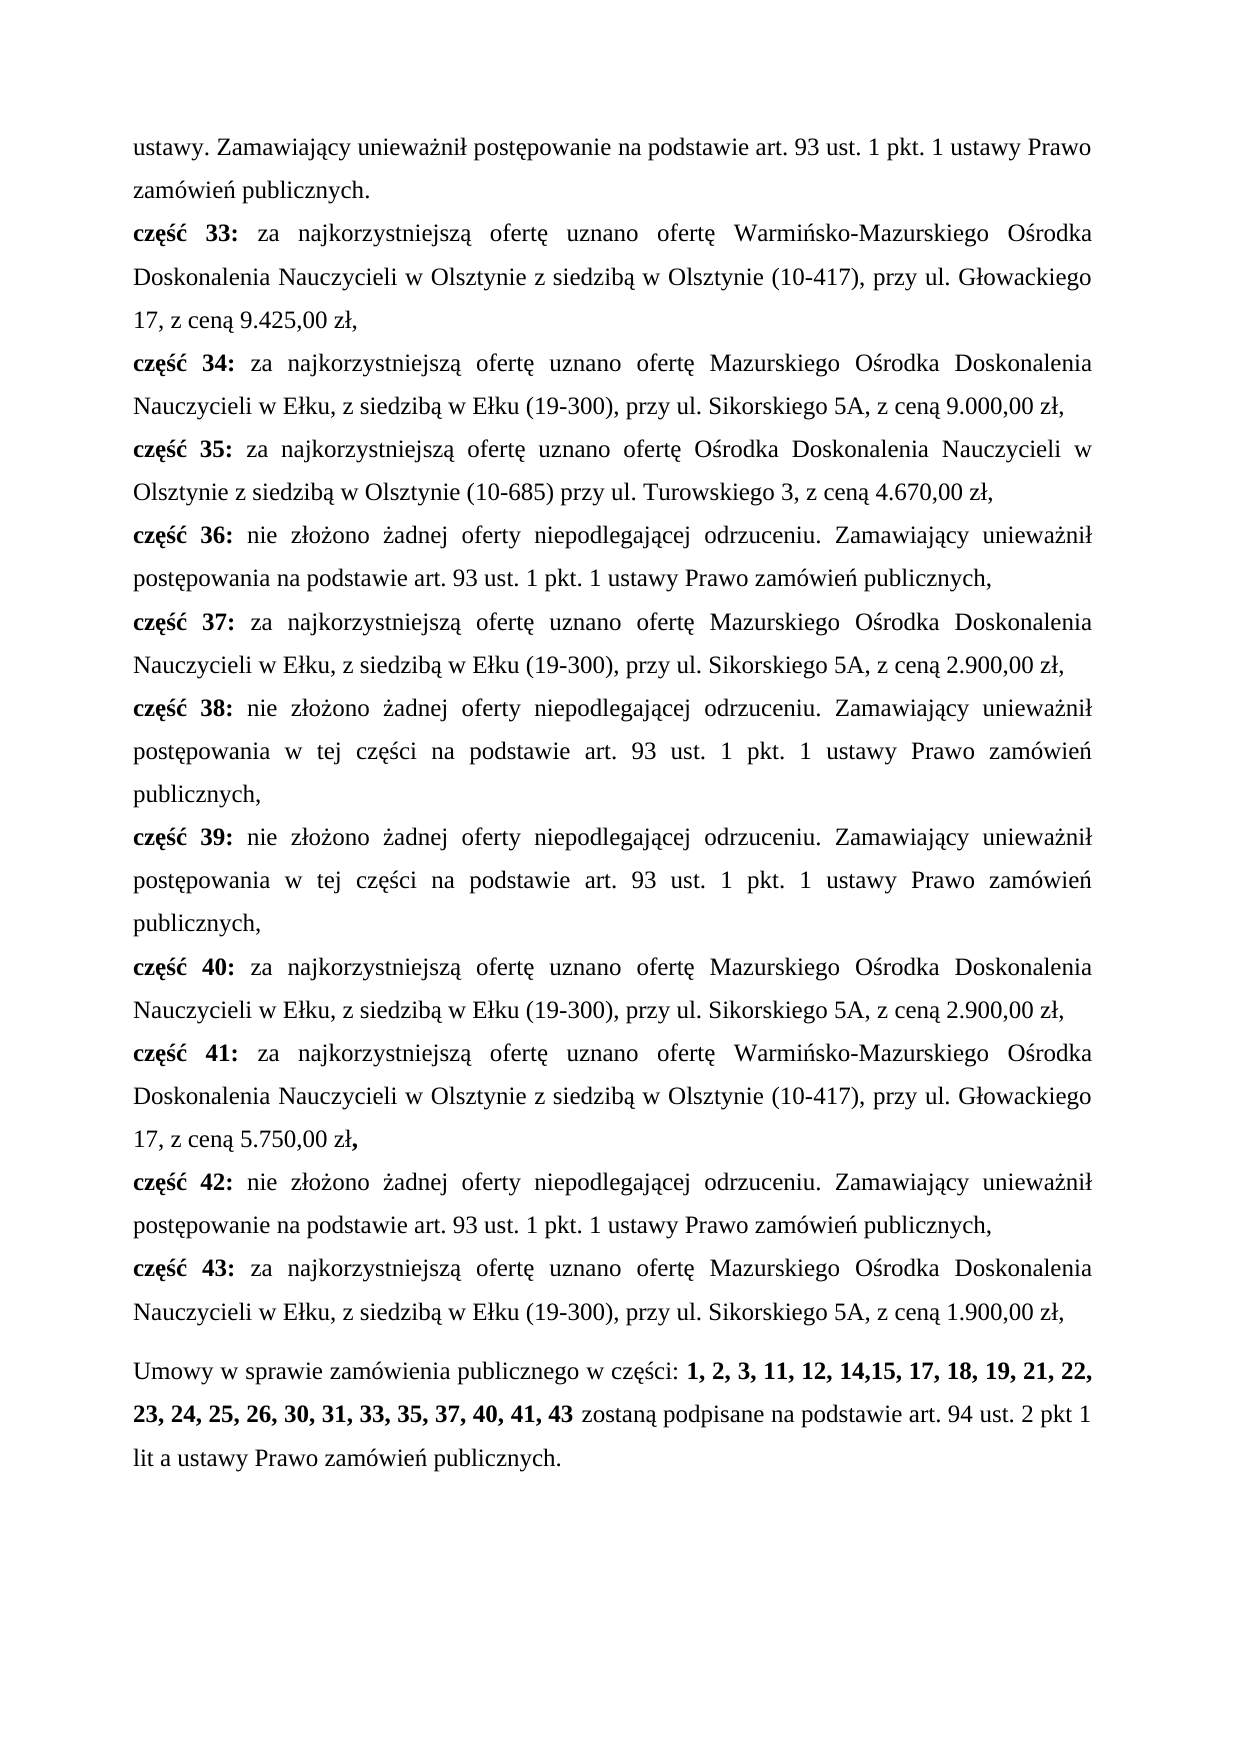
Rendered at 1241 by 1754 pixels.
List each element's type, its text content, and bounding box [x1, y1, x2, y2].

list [133, 132, 1093, 204]
list część 40: za najkorzystniejszą ofertę uznano ofertę Mazurskiego Ośrodka Doskonalenia Nauczycieli w Ełku, z siedzibą w Ełku (19-300), przy ul. Sikorskiego 5A, z ceną 2.900,00 zł, [133, 952, 1093, 1023]
list część 42: nie złożono żadnej oferty niepodlegającej odrzuceniu. Zamawiający unieważnił postępowanie na podstawie art. 93 ust. 1 pkt. 1 ustawy Prawo zamówień publicznych, [133, 1167, 1093, 1239]
list część 33: za najkorzystniejszą ofertę uznano ofertę Warmińsko-Mazurskiego Ośrodka Doskonalenia Nauczycieli w Olsztynie z siedzibą w Olsztynie (10-417), przy ul. Głowackiego 17, z ceną 9.425,00 zł, [133, 218, 1093, 333]
list część 35: za najkorzystniejszą ofertę uznano ofertę Ośrodka Doskonalenia Nauczycieli w Olsztynie z siedzibą w Olsztynie (10-685) przy ul. Turowskiego 3, z ceną 4.670,00 zł, [133, 434, 1093, 506]
list część 43: za najkorzystniejszą ofertę uznano ofertę Mazurskiego Ośrodka Doskonalenia Nauczycieli w Ełku, z siedzibą w Ełku (19-300), przy ul. Sikorskiego 5A, z ceną 1.900,00 zł, [133, 1253, 1093, 1325]
list część 38: nie złożono żadnej oferty niepodlegającej odrzuceniu. Zamawiający unieważnił postępowania w tej części na podstawie art. 93 ust. 1 pkt. 1 ustawy Prawo zamówień publicznych, [133, 693, 1093, 808]
list część 36: nie złożono żadnej oferty niepodlegającej odrzuceniu. Zamawiający unieważnił postępowania na podstawie art. 93 ust. 1 pkt. 1 ustawy Prawo zamówień publicznych, [133, 520, 1093, 592]
list część 34: za najkorzystniejszą ofertę uznano ofertę Mazurskiego Ośrodka Doskonalenia Nauczycieli w Ełku, z siedzibą w Ełku (19-300), przy ul. Sikorskiego 5A, z ceną 9.000,00 zł, [133, 348, 1093, 420]
text Umowy w sprawie zamówienia publicznego w części: 1, 2, 3, 11, 12, 14,15, 17, 18, 19, 21, 22, 23, 24, 25, 26, 30, 31, 33, 35, 37, 40, 41, 43 zostaną podpisane na podstawie art. 94 ust. 2 pkt 1 lit a ustawy Prawo zamówień publicznych. [133, 1356, 1093, 1471]
list część 41: za najkorzystniejszą ofertę uznano ofertę Warmińsko-Mazurskiego Ośrodka Doskonalenia Nauczycieli w Olsztynie z siedzibą w Olsztynie (10-417), przy ul. Głowackiego 17, z ceną 5.750,00 zł, [133, 1038, 1093, 1153]
list część 39: nie złożono żadnej oferty niepodlegającej odrzuceniu. Zamawiający unieważnił postępowania w tej części na podstawie art. 93 ust. 1 pkt. 1 ustawy Prawo zamówień publicznych, [133, 822, 1093, 937]
list część 37: za najkorzystniejszą ofertę uznano ofertę Mazurskiego Ośrodka Doskonalenia Nauczycieli w Ełku, z siedzibą w Ełku (19-300), przy ul. Sikorskiego 5A, z ceną 2.900,00 zł, [133, 607, 1093, 678]
